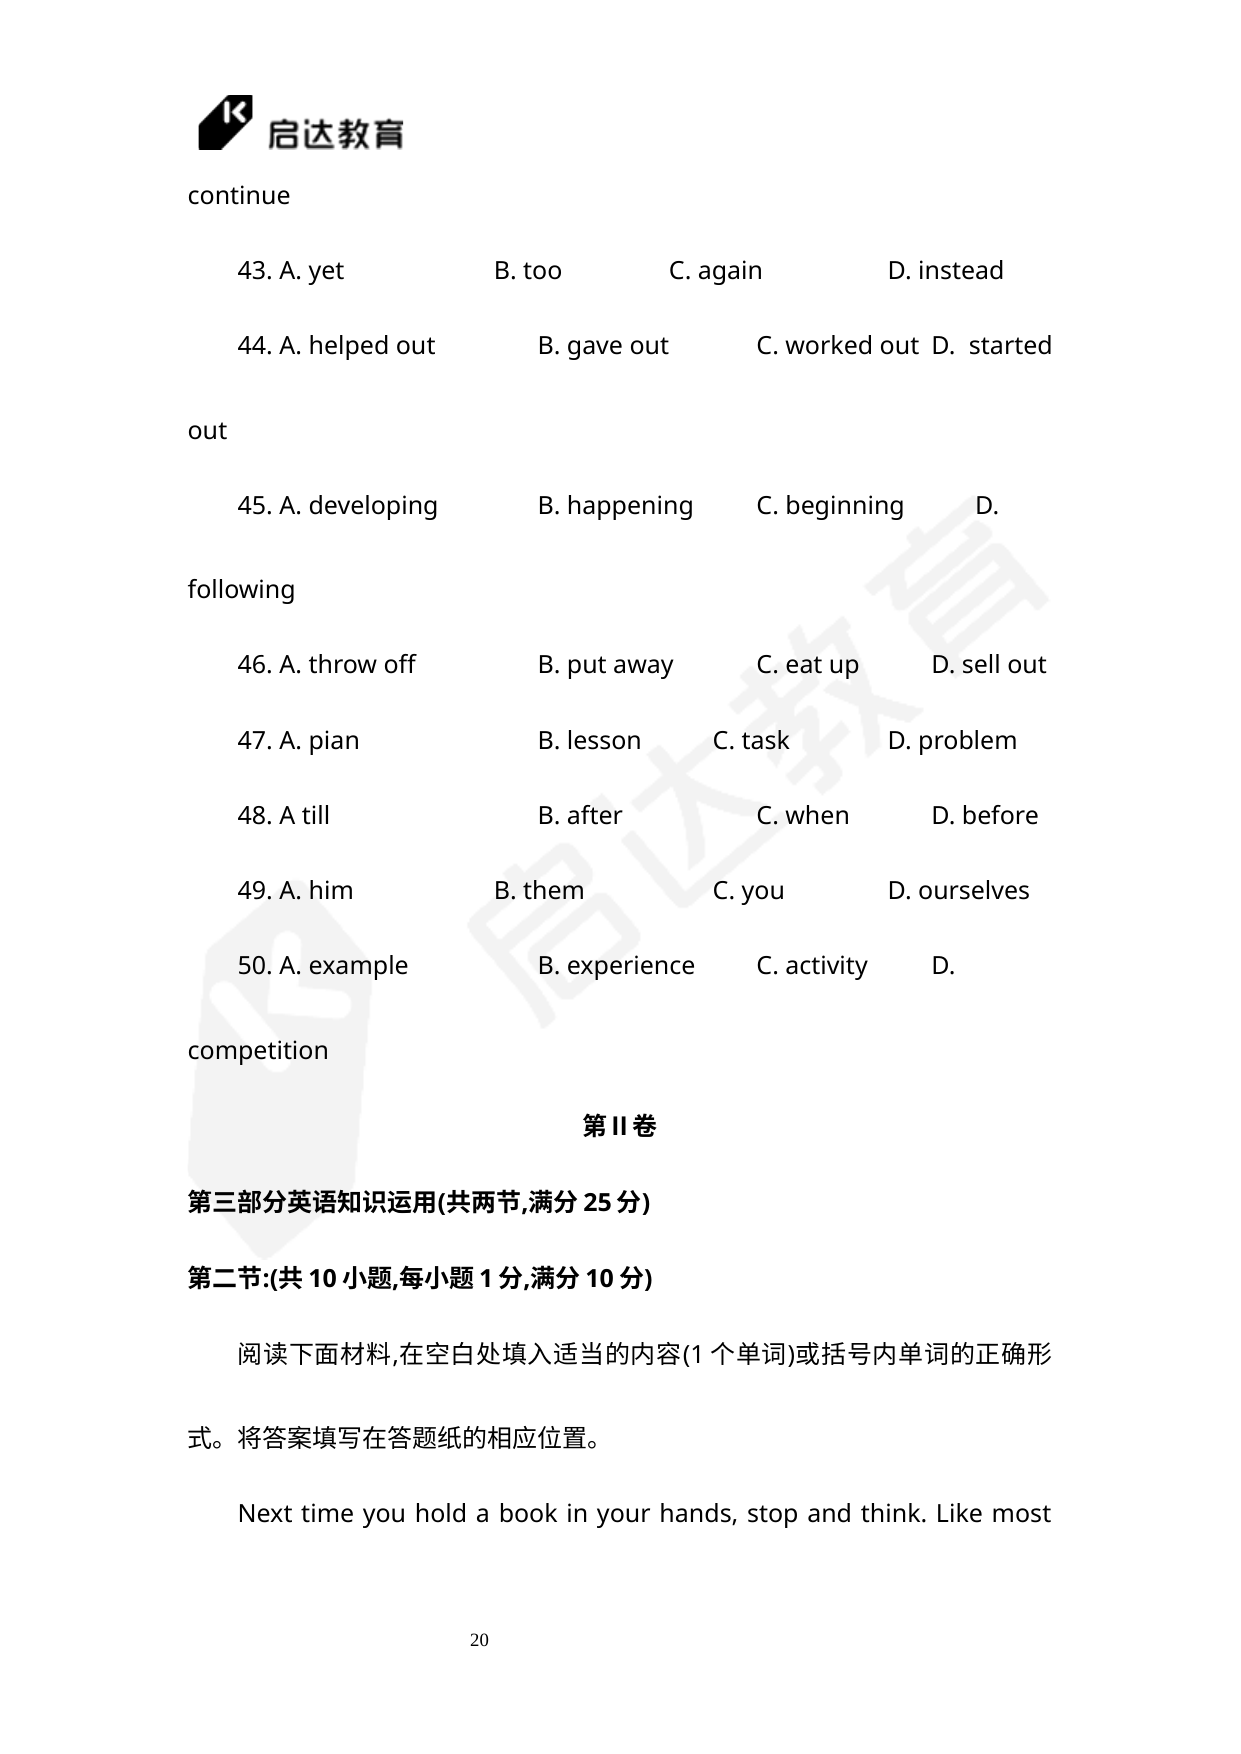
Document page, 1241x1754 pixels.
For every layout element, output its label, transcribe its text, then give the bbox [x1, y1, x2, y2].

text 50. A. example B. experience C. activity D. competition [187, 933, 1053, 1082]
text 第二节:(共10小题,每小题1分,满分10分) [187, 1244, 1053, 1309]
text 45. A. developing B. happening C. beginning D. following [187, 472, 1053, 622]
text 49. A. him B. them C. you D. ourselves [187, 857, 1053, 922]
text 阅读下面材料,在空白处填入适当的内容(1个单词)或括号内单词的正确形式。将答案填写在答题纸的相应位置。 [187, 1320, 1053, 1469]
picture [198, 95, 404, 150]
text 46. A. throw off B. put away C. eat up D. sell out [187, 632, 1053, 697]
text 第三部分英语知识运用(共两节,满分25分) [187, 1168, 1053, 1233]
text 第Ⅱ卷 [187, 1092, 1053, 1157]
text 47. A. pian B. lesson C. task D. problem [187, 707, 1053, 772]
text 42. A. start B. mind C. stop D. continue [187, 162, 1053, 227]
text 44. A. helped out B. gave out C. worked out D. started out [187, 312, 1053, 462]
text 43. A. yet B. too C. again D. instead [187, 237, 1053, 302]
text 48. A till B. after C. when D. before [187, 782, 1053, 847]
